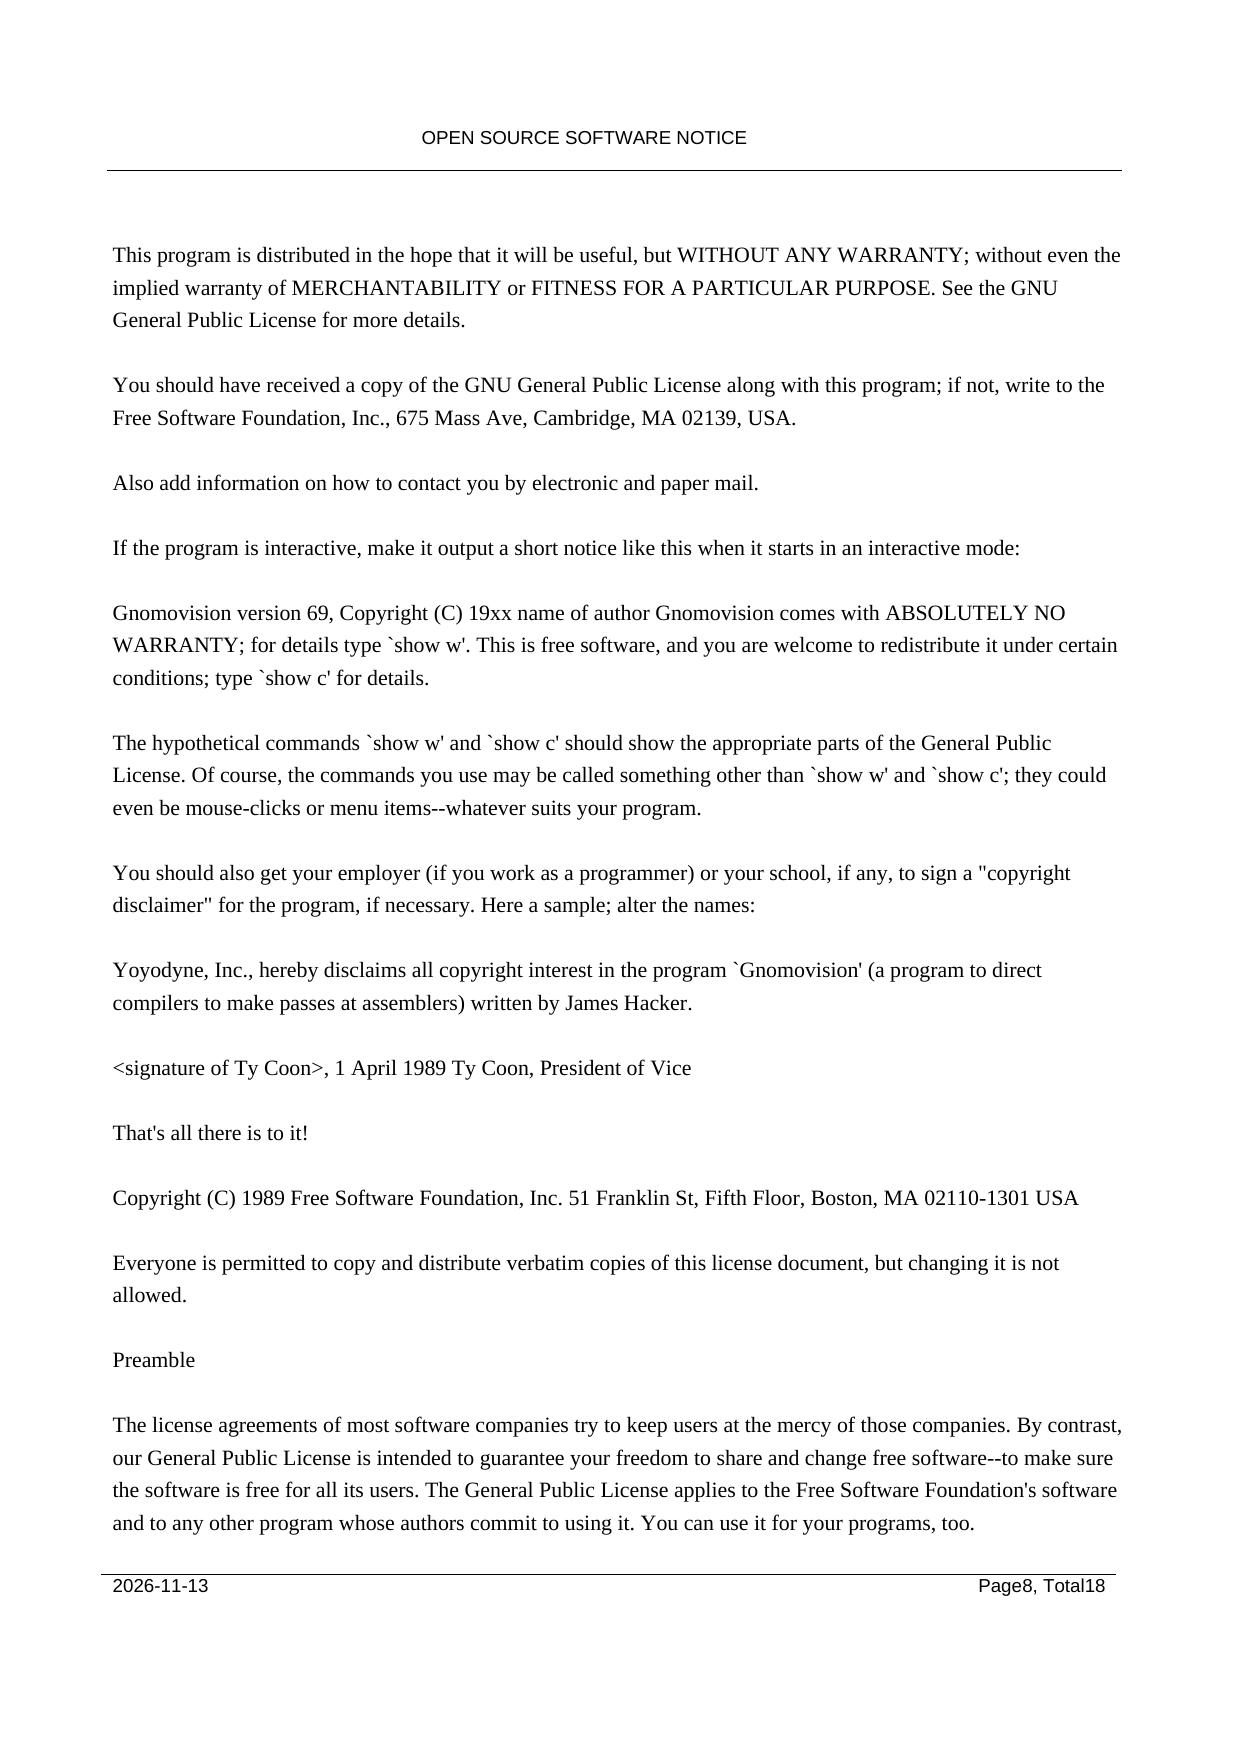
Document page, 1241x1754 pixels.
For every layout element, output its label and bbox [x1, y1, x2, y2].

text [112, 206, 1128, 1539]
